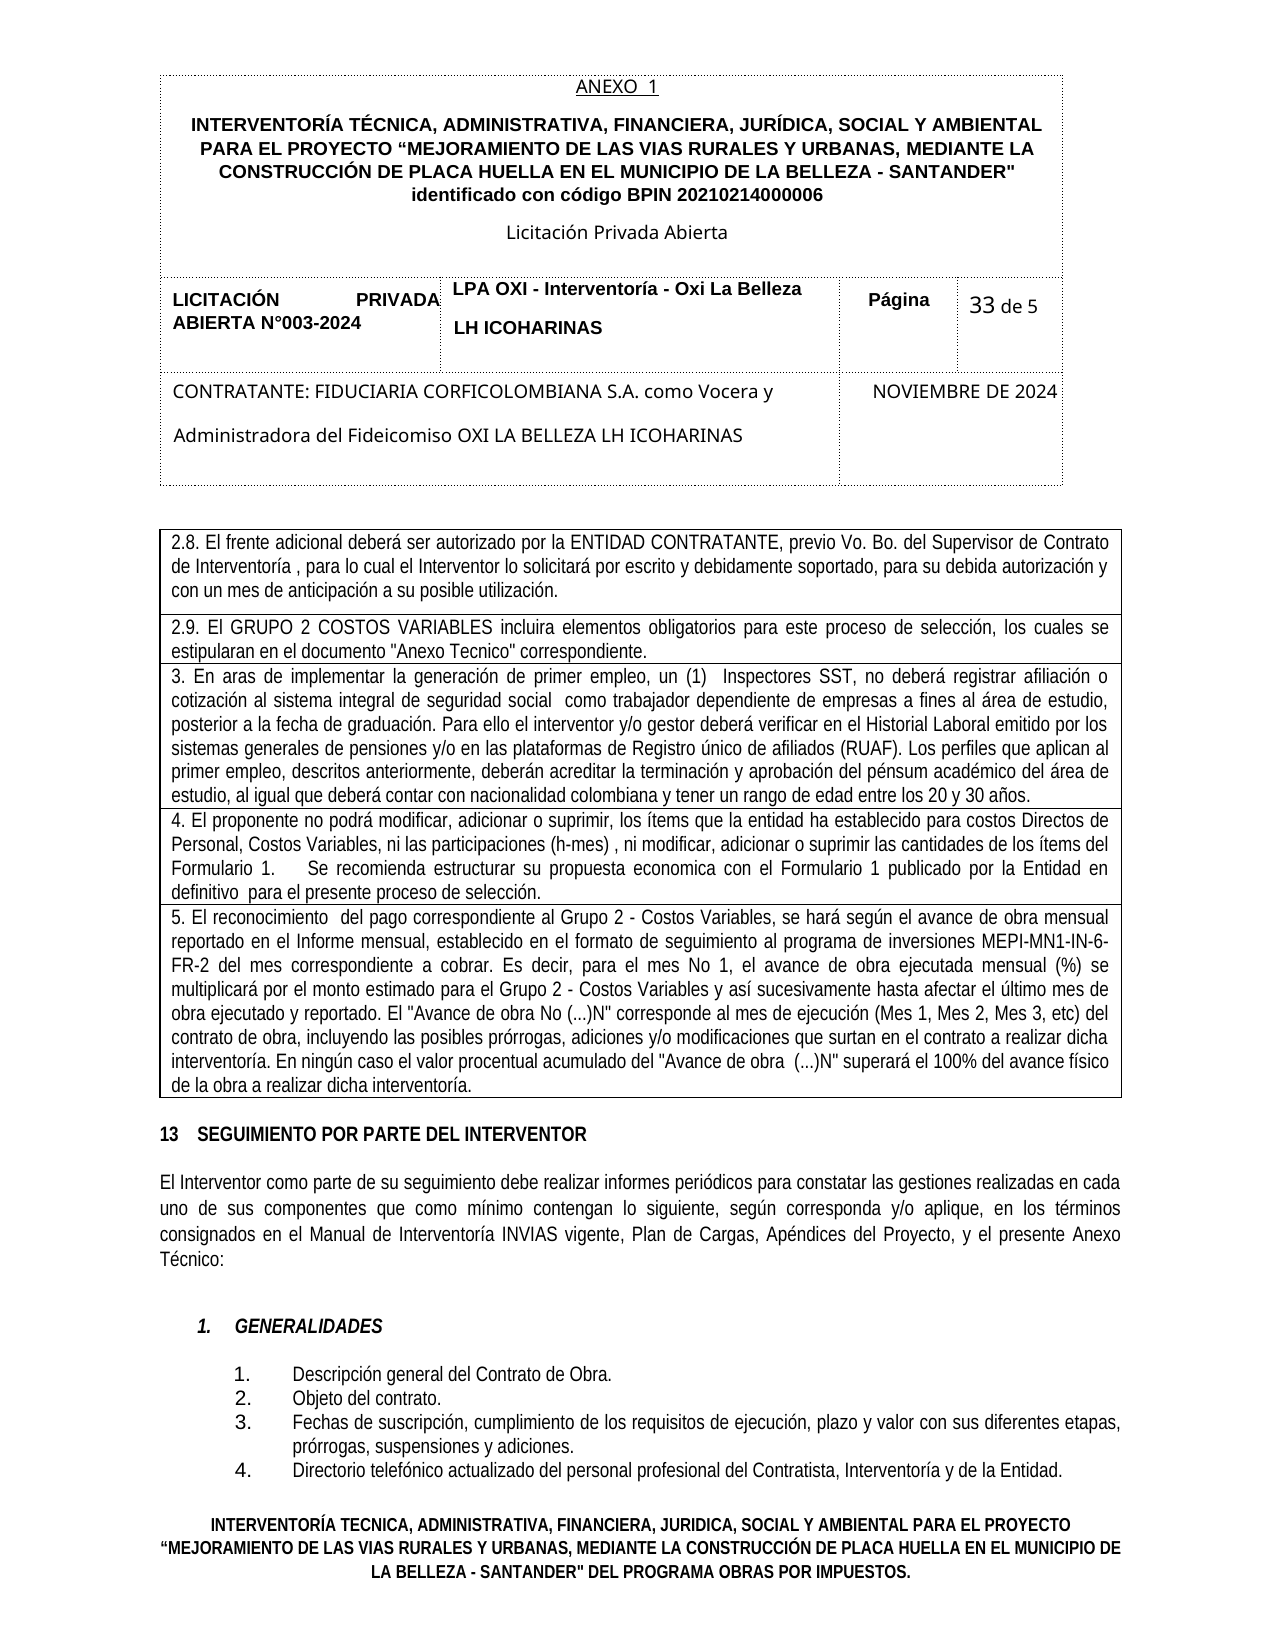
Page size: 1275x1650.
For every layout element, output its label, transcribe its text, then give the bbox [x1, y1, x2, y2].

list GENERALIDADES [197, 1314, 1122, 1338]
list Objeto del contrato. [234, 1386, 1122, 1410]
table_cell 2.9. El GRUPO 2 COSTOS VARIABLES incluira elementos obligatorios para este proceso de selección, los cuales se estipularan en el documento "Anexo Tecnico" correspondiente. [161, 615, 1121, 663]
text El Interventor como parte de su seguimiento debe realizar informes periódicos para constatar las gestiones realizadas en cada uno de sus componentes que como mínimo contengan lo siguiente, según corresponda y/o aplique, en los términos consignados en el Manual de Interventoría INVIAS vigente, Plan de Cargas, Apéndices del Proyecto, y el presente Anexo Técnico: [159, 1170, 1122, 1271]
table_cell 2.8. El frente adicional deberá ser autorizado por la ENTIDAD CONTRATANTE, previo Vo. Bo. del Supervisor de Contrato de Interventoría , para lo cual el Interventor lo solicitará por escrito y debidamente soportado, para su debida autorización y con un mes de anticipación a su posible utilización. [161, 530, 1121, 614]
list SEGUIMIENTO POR PARTE DEL INTERVENTOR [159, 1122, 1122, 1146]
list Fechas de suscripción, cumplimiento de los requisitos de ejecución, plazo y valor con sus diferentes etapas, prórrogas, suspensiones y adiciones. [234, 1410, 1122, 1458]
table_cell 4. El proponente no podrá modificar, adicionar o suprimir, los ítems que la entidad ha establecido para costos Directos de Personal, Costos Variables, ni las participaciones (h-mes) , ni modificar, adicionar o suprimir las cantidades de los ítems del Formulario 1. Se recomienda estructurar su propuesta economica con el Formulario 1 publicado por la Entidad en definitivo para el presente proceso de selección. [161, 809, 1121, 904]
table_cell 5. El reconocimiento del pago correspondiente al Grupo 2 - Costos Variables, se hará según el avance de obra mensual reportado en el Informe mensual, establecido en el formato de seguimiento al programa de inversiones MEPI-MN1-IN-6-FR-2 del mes correspondiente a cobrar. Es decir, para el mes No 1, el avance de obra ejecutada mensual (%) se multiplicará por el monto estimado para el Grupo 2 - Costos Variables y así sucesivamente hasta afectar el último mes de obra ejecutado y reportado. El "Avance de obra No (...)N" corresponde al mes de ejecución (Mes 1, Mes 2, Mes 3, etc) del contrato de obra, incluyendo las posibles prórrogas, adiciones y/o modificaciones que surtan en el contrato a realizar dicha interventoría. En ningún caso el valor procentual acumulado del "Avance de obra (...)N" superará el 100% del avance físico de la obra a realizar dicha interventoría. [161, 905, 1121, 1097]
list Directorio telefónico actualizado del personal profesional del Contratista, Interventoría y de la Entidad. [234, 1458, 1122, 1482]
table_cell 3. En aras de implementar la generación de primer empleo, un (1) Inspectores SST, no deberá registrar afiliación o cotización al sistema integral de seguridad social como trabajador dependiente de empresas a fines al área de estudio, posterior a la fecha de graduación. Para ello el interventor y/o gestor deberá verificar en el Historial Laboral emitido por los sistemas generales de pensiones y/o en las plataformas de Registro único de afiliados (RUAF). Los perfiles que aplican al primer empleo, descritos anteriormente, deberán acreditar la terminación y aprobación del pénsum académico del área de estudio, al igual que deberá contar con nacionalidad colombiana y tener un rango de edad entre los 20 y 30 años. [161, 664, 1121, 807]
list Descripción general del Contrato de Obra. [233, 1362, 1122, 1386]
